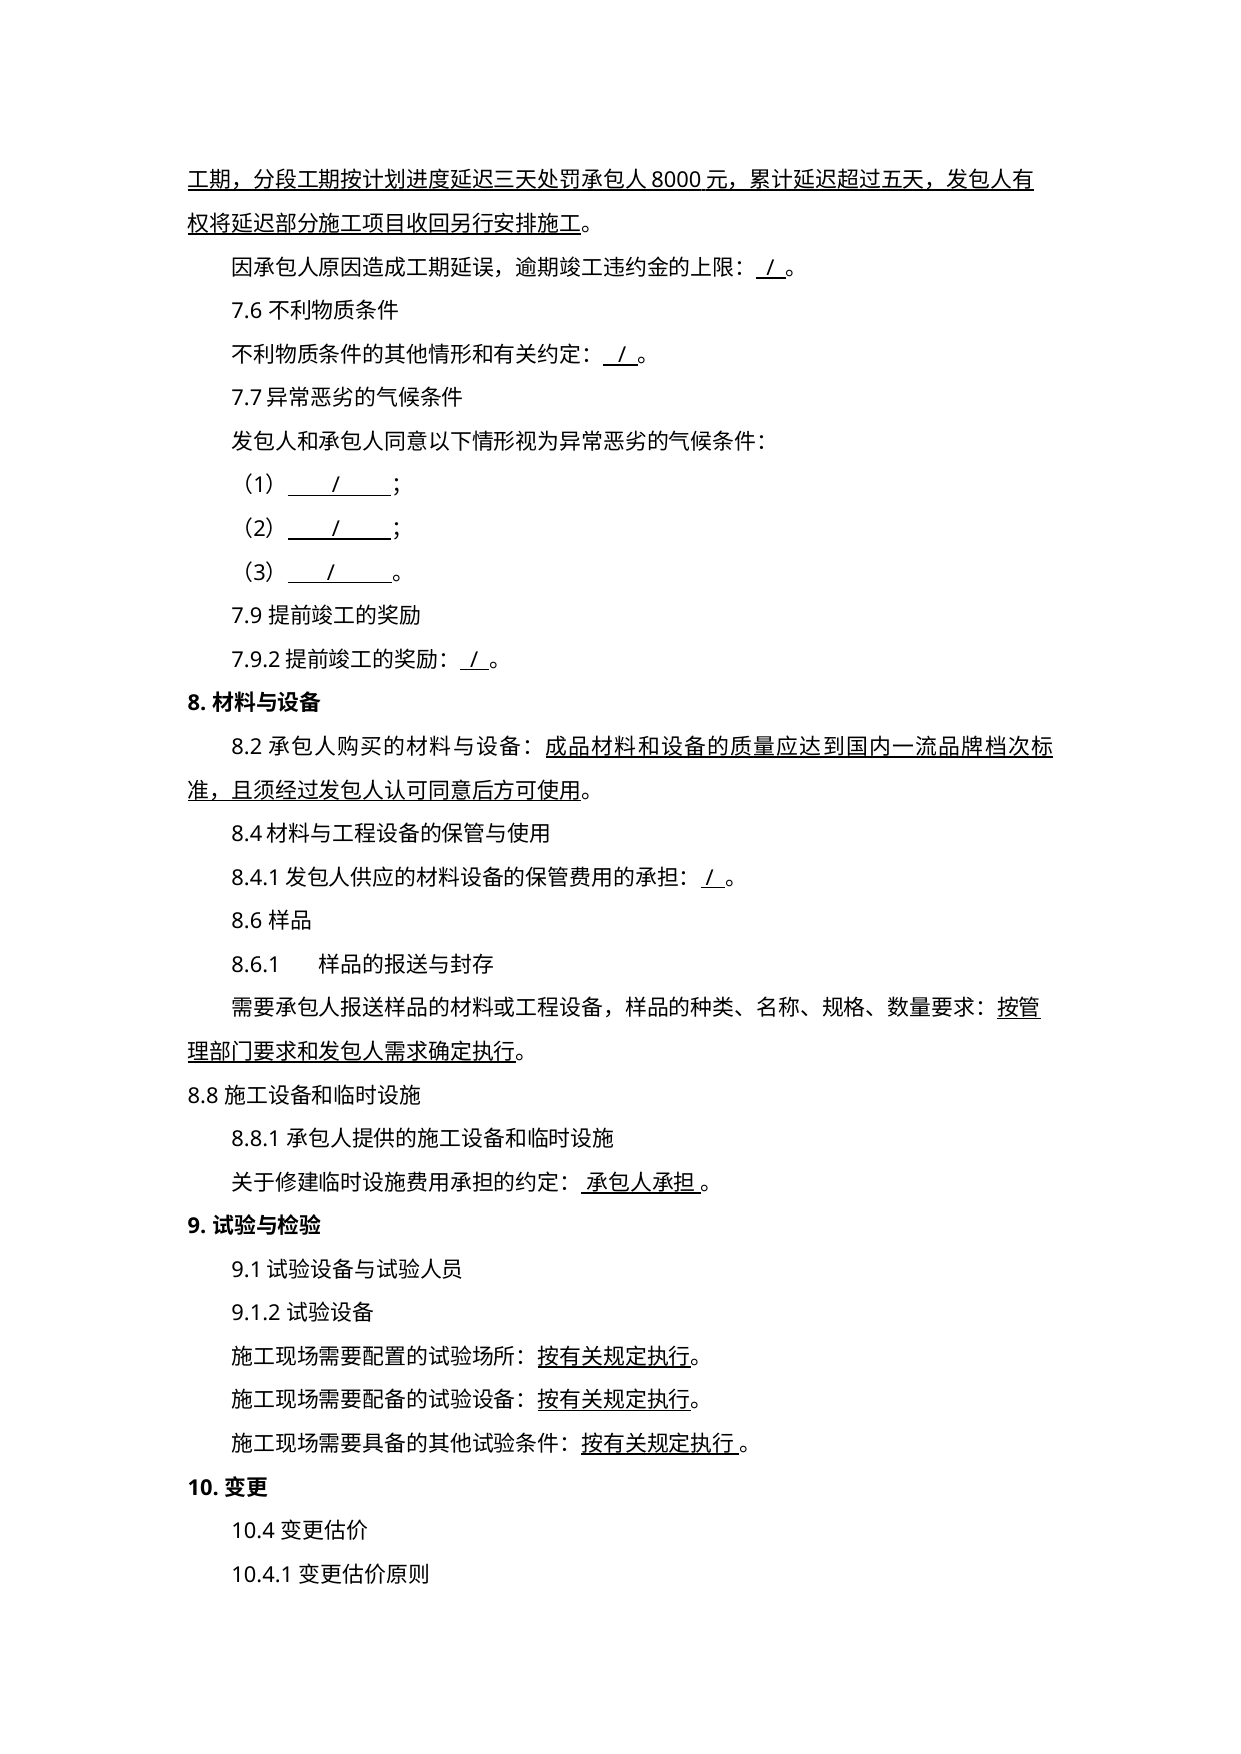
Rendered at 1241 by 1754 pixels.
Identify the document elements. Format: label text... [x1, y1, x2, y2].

text 8.2承包人购买的材料与设备：成品材料和设备的质量应达到国内一流品牌档次标准，且须经过发包人认可同意后方可使用。 [187, 728, 1053, 805]
text 施工现场需要具备的其他试验条件：按有关规定执行 。 [187, 1426, 1053, 1458]
text 不利物质条件的其他情形和有关约定： / 。 [187, 336, 1053, 369]
subtitle 10. 变更 [187, 1469, 1053, 1502]
text （2） / ； [187, 511, 1053, 543]
text 8.4材料与工程设备的保管与使用 [187, 816, 1053, 848]
text 发包人和承包人同意以下情形视为异常恶劣的气候条件： [187, 423, 1053, 456]
text 9.1试验设备与试验人员 [187, 1251, 1053, 1284]
text 施工现场需要配备的试验设备：按有关规定执行。 [187, 1382, 1053, 1414]
text （1） / ； [187, 467, 1053, 499]
text 因承包人原因造成工期延误，逾期竣工违约金的上限： / 。 [187, 249, 1053, 282]
text 7.9 提前竣工的奖励 [187, 598, 1053, 630]
text 关于修建临时设施费用承担的约定： 承包人承担 。 [187, 1164, 1053, 1197]
text 8.8.1 承包人提供的施工设备和临时设施 [187, 1121, 1053, 1153]
text 8.6.1 样品的报送与封存 [187, 946, 1053, 979]
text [187, 162, 1053, 238]
subtitle 8. 材料与设备 [187, 685, 1053, 717]
text 8.6 样品 [187, 903, 1053, 935]
text 8.8 施工设备和临时设施 [187, 1077, 1053, 1110]
text （3） / 。 [187, 554, 1053, 587]
text 10.4 变更估价 [187, 1513, 1053, 1545]
text 需要承包人报送样品的材料或工程设备，样品的种类、名称、规格、数量要求：按管理部门要求和发包人需求确定执行。 [187, 990, 1053, 1066]
text 9.1.2 试验设备 [187, 1295, 1053, 1327]
text 10.4.1 变更估价原则 [187, 1556, 1053, 1589]
text 施工现场需要配置的试验场所：按有关规定执行。 [187, 1338, 1053, 1371]
text 7.6 不利物质条件 [187, 293, 1053, 325]
text 8.4.1发包人供应的材料设备的保管费用的承担： / 。 [187, 859, 1053, 892]
text 7.9.2提前竣工的奖励： / 。 [187, 641, 1053, 674]
subtitle 9. 试验与检验 [187, 1208, 1053, 1240]
text 7.7异常恶劣的气候条件 [187, 380, 1053, 412]
